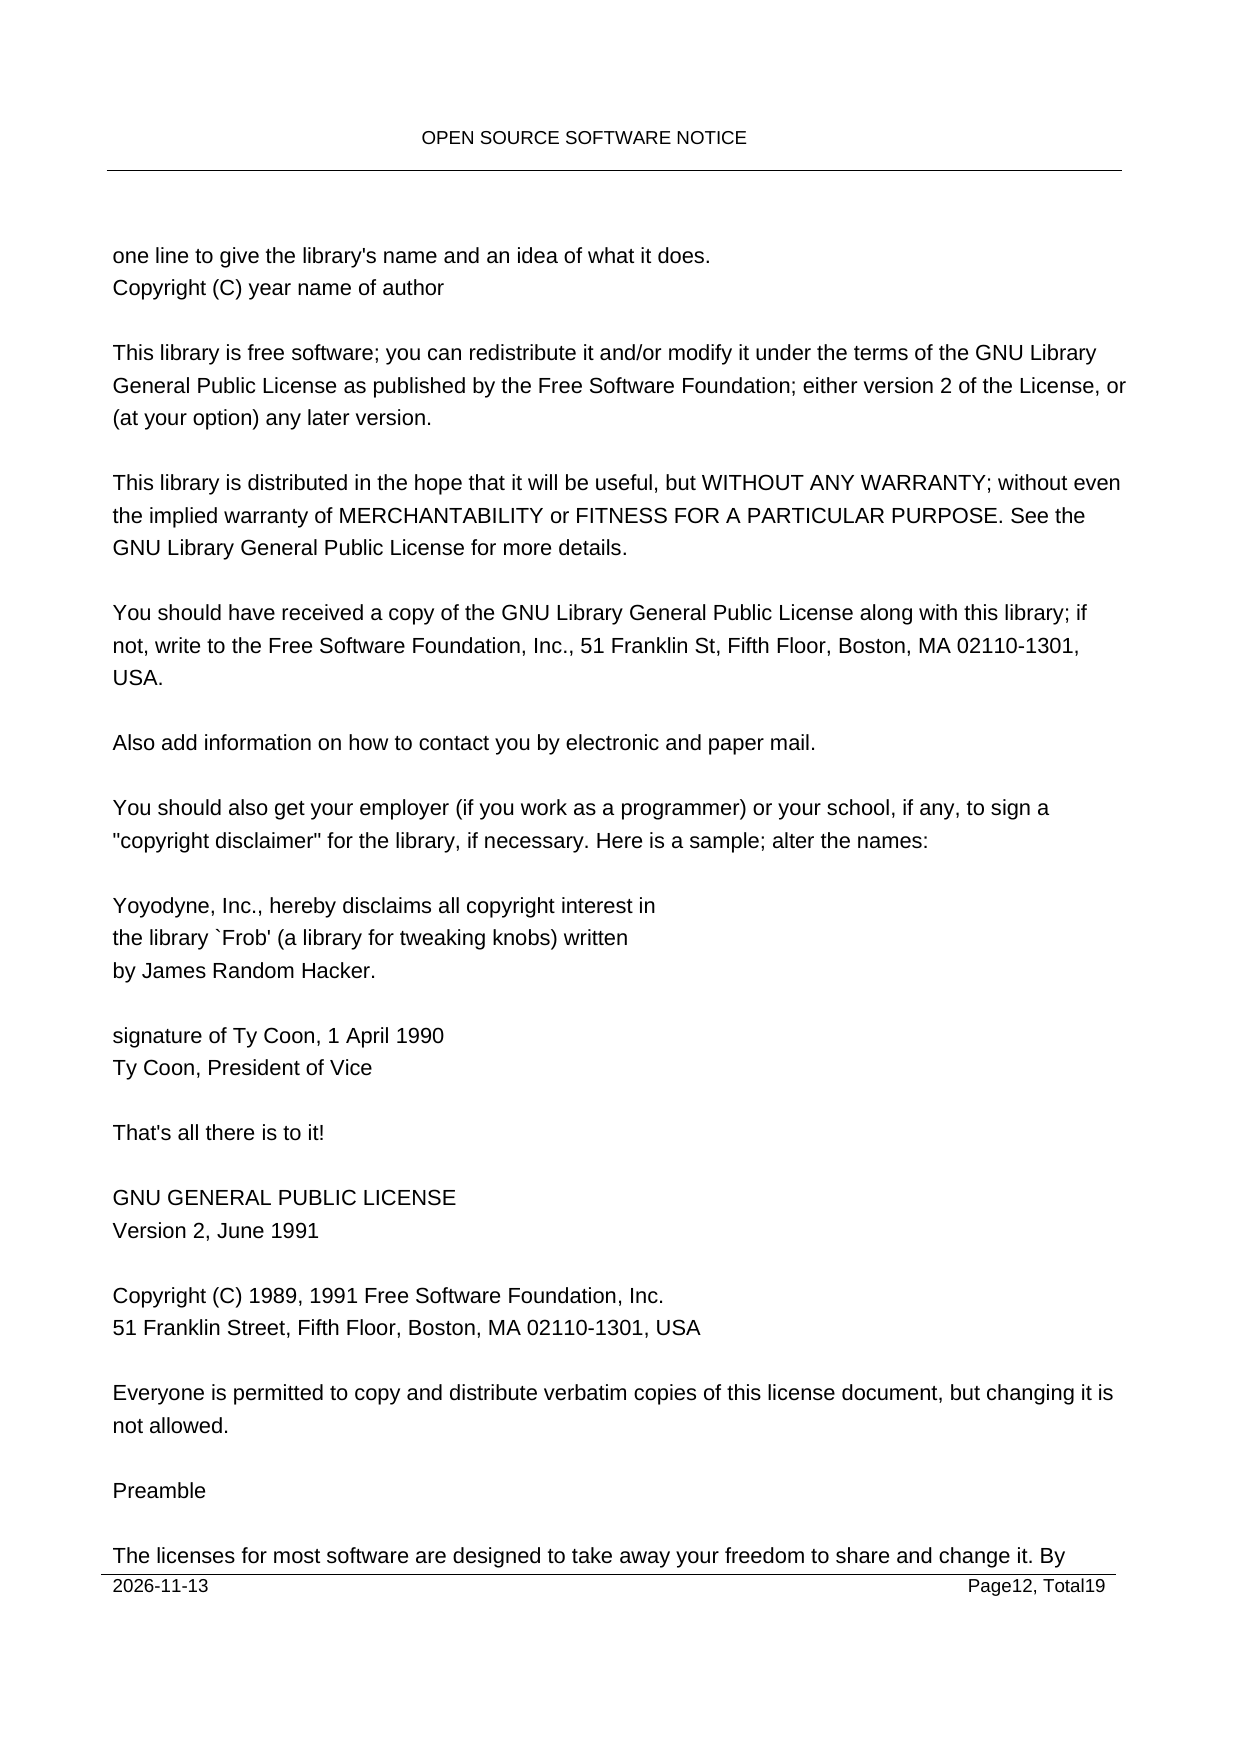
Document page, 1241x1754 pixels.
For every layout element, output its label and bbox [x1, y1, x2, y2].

text [112, 206, 1128, 1571]
